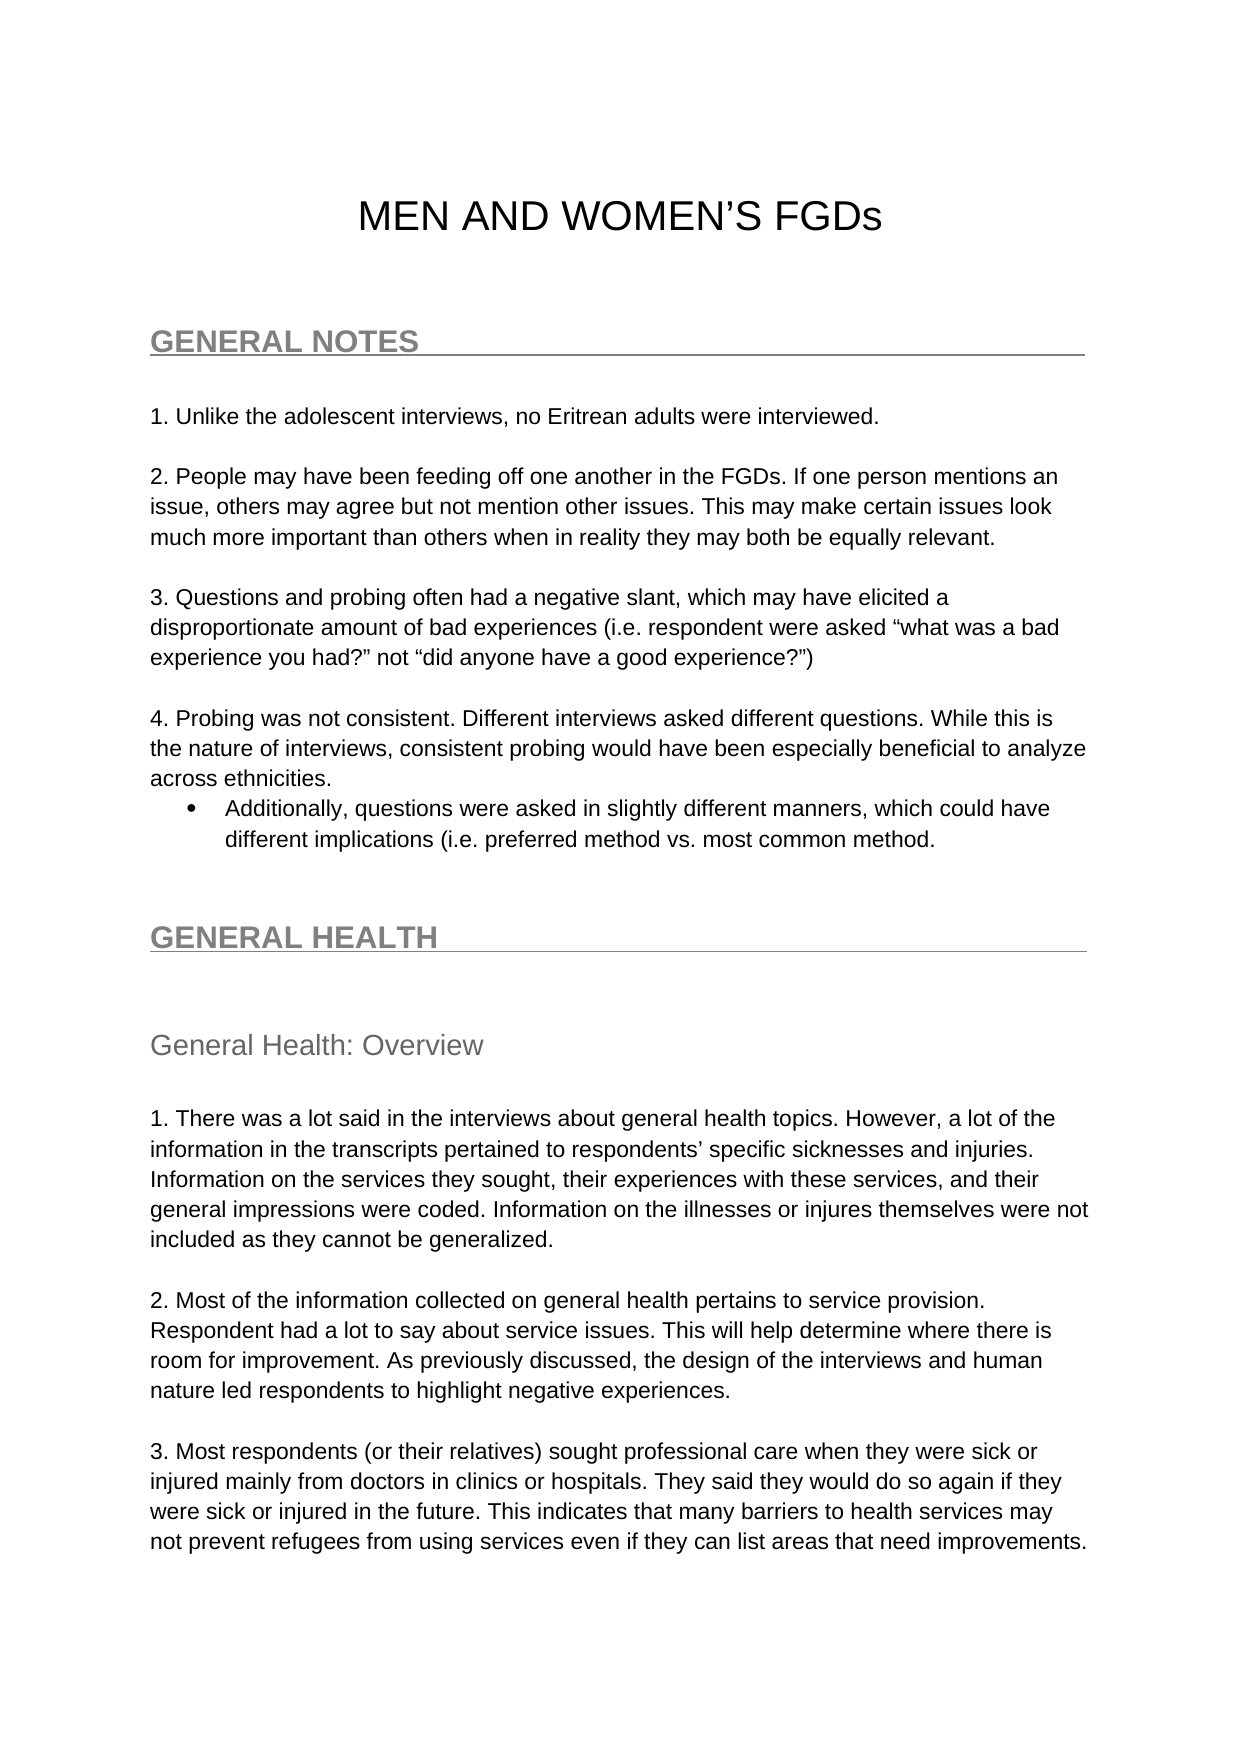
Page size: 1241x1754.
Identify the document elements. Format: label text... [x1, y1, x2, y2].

text 2. Most of the information collected on general health pertains to service provision. Respondent had a lot to say about service issues. This will help determine where there is room for improvement. As previously discussed, the design of the interviews and human nature led respondents to highlight negative experiences. [150, 1287, 1090, 1403]
text 1. There was a lot said in the interviews about general health topics. However, a lot of the information in the transcripts pertained to respondents’ specific sicknesses and injuries. Information on the services they sought, their experiences with these services, and their general impressions were coded. Information on the illnesses or injures themselves were not included as they cannot be generalized. [150, 1105, 1090, 1252]
text 4. Probing was not consistent. Different interviews asked different questions. While this is the nature of interviews, consistent probing would have been especially beneficial to analyze across ethnicities. [150, 705, 1090, 791]
list Additionally, questions were asked in slightly different manners, which could have different implications (i.e. preferred method vs. most common method. [187, 795, 1090, 852]
text 1. Unlike the adolescent interviews, no Eritrean adults were interviewed. [150, 403, 1090, 429]
text 2. People may have been feeding off one another in the FGDs. If one person mentions an issue, others may agree but not mention other issues. This may make certain issues look much more important than others when in reality they may both be equally relevant. [150, 463, 1090, 550]
subtitle GENERAL HEALTH [150, 919, 1090, 955]
text 3. Most respondents (or their relatives) sought professional care when they were sick or injured mainly from doctors in clinics or hospitals. They said they would do so again if they were sick or injured in the future. This indicates that many barriers to health services may not prevent refugees from using services even if they can list areas that need improvements. [150, 1438, 1090, 1554]
subtitle General Health: Overview [150, 1028, 1090, 1062]
subtitle GENERAL NOTES [150, 323, 1090, 359]
subtitle MEN AND WOMEN’S FGDs [150, 192, 1090, 239]
text 3. Questions and probing often had a negative slant, which may have elicited a disproportionate amount of bad experiences (i.e. respondent were asked “what was a bad experience you had?” not “did anyone have a good experience?”) [150, 584, 1090, 671]
